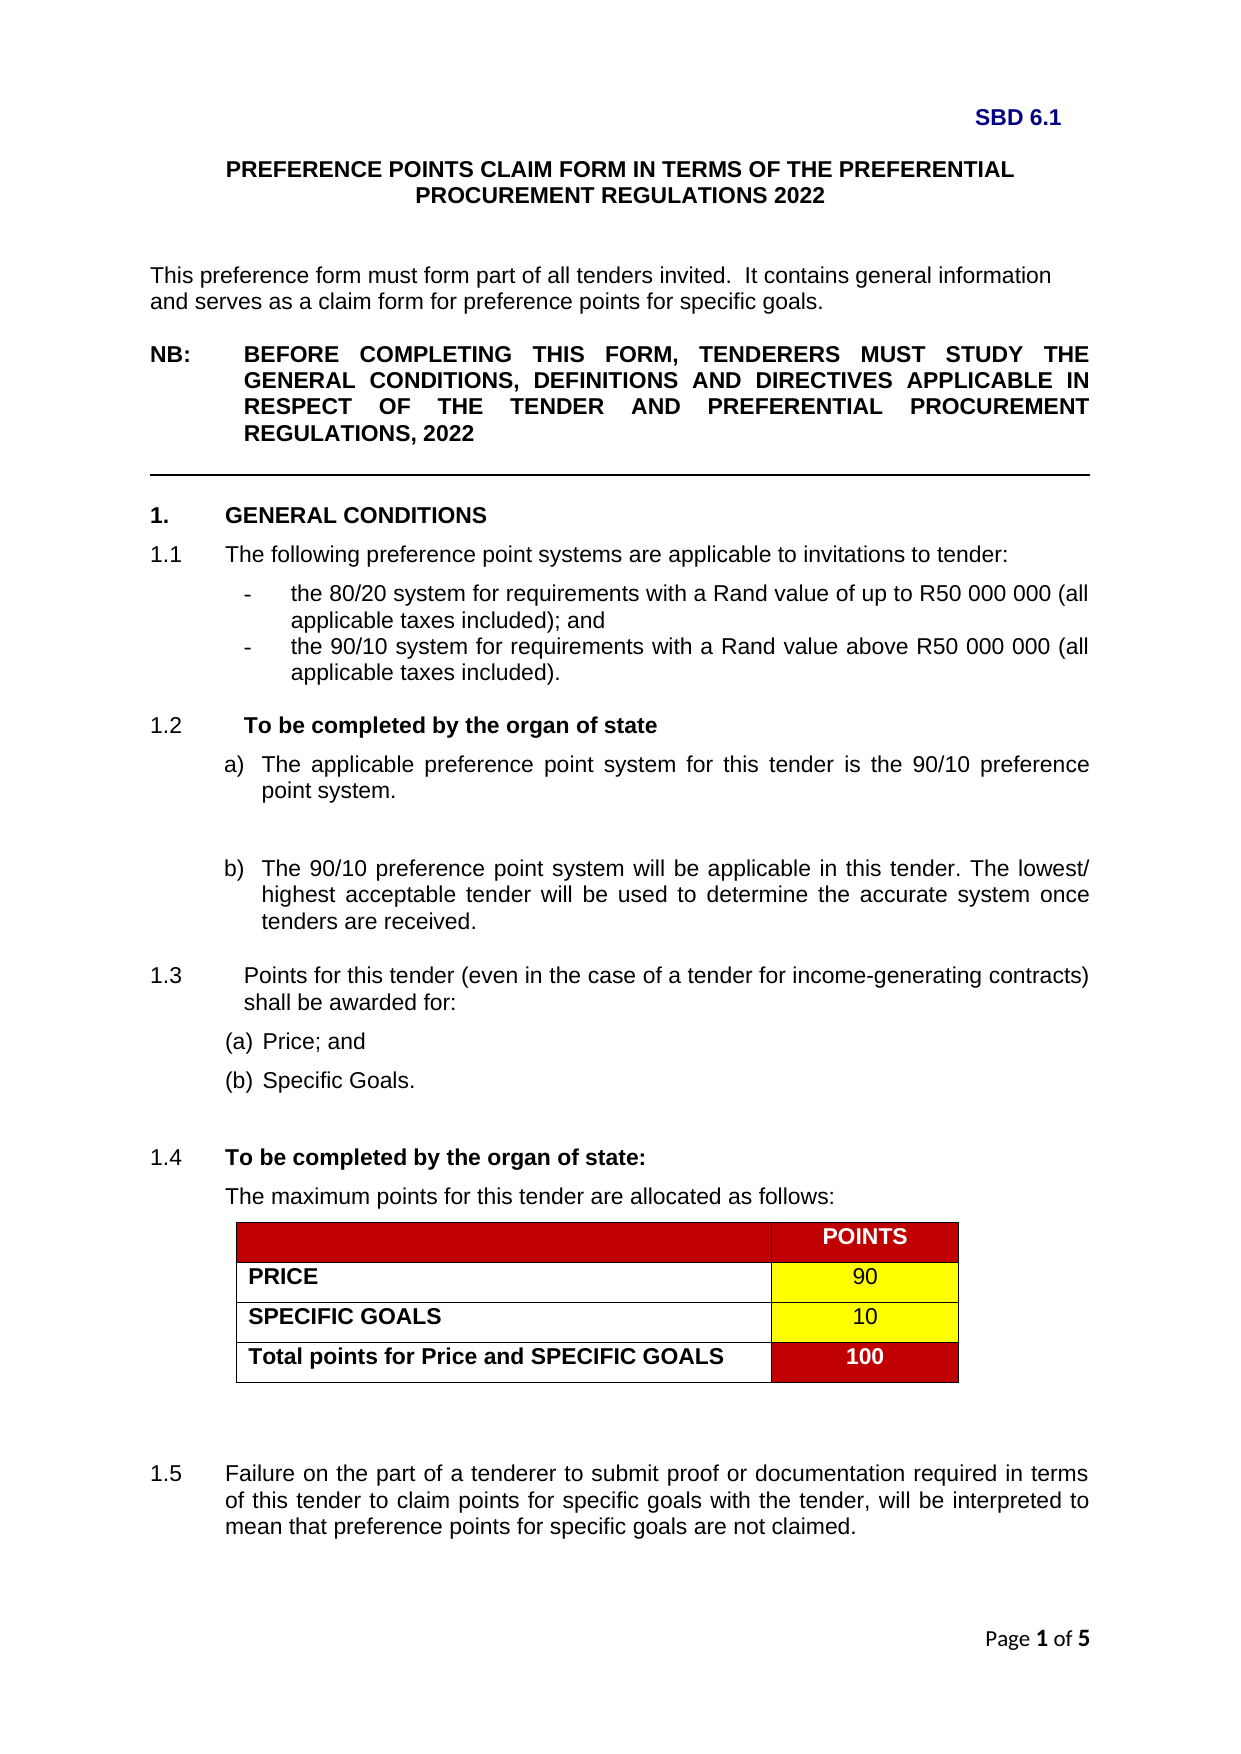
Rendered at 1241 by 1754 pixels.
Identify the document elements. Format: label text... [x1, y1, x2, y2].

table_cell 100 [772, 1343, 958, 1382]
table_header [237, 1223, 771, 1262]
list Points for this tender (even in the case of a tender for income-generating contracts) shall be awarded for: [150, 962, 1090, 1015]
list GENERAL CONDITIONS [150, 502, 1090, 529]
list The applicable preference point system for this tender is the 90/10 preference point system. [224, 751, 1090, 804]
list The 90/10 preference point system will be applicable in this tender. The lowest/ highest acceptable tender will be used to determine the accurate system once tenders are received. [224, 855, 1090, 934]
table_cell SPECIFIC GOALS [237, 1303, 771, 1342]
list To be completed by the organ of state: [150, 1144, 1090, 1171]
list the 80/20 system for requirements with a Rand value of up to R50 000 000 (all applicable taxes included); and [244, 580, 1090, 633]
table_cell 10 [772, 1303, 958, 1342]
list Price; and [225, 1028, 1090, 1054]
list The following preference point systems are applicable to invitations to tender: [150, 541, 1090, 568]
text PREFERENCE POINTS CLAIM FORM IN TERMS OF THE PREFERENTIAL PROCUREMENT REGULATIONS 2022 [150, 156, 1090, 209]
text NB: BEFORE COMPLETING THIS FORM, TENDERERS MUST STUDY THE GENERAL CONDITIONS, DEFINITIONS AND DIRECTIVES APPLICABLE IN RESPECT OF THE TENDER AND PREFERENTIAL PROCUREMENT REGULATIONS, 2022 [150, 341, 1090, 446]
table_cell Total points for Price and SPECIFIC GOALS [237, 1343, 771, 1382]
text The maximum points for this tender are allocated as follows: [225, 1183, 1090, 1209]
text This preference form must form part of all tenders invited. It contains general information and serves as a claim form for preference points for specific goals. [150, 262, 1090, 314]
table_cell PRICE [237, 1263, 771, 1302]
list To be completed by the organ of state [150, 712, 1090, 738]
list the 90/10 system for requirements with a Rand value above R50 000 000 (all applicable taxes included). [244, 633, 1090, 686]
table_cell 90 [772, 1263, 958, 1302]
text SBD 6.1 [150, 103, 1090, 130]
list Failure on the part of a tenderer to submit proof or documentation required in terms of this tender to claim points for specific goals with the tender, will be interpreted to mean that preference points for specific goals are not claimed. [150, 1460, 1090, 1539]
list Specific Goals. [225, 1067, 1090, 1093]
table_header POINTS [772, 1223, 958, 1262]
